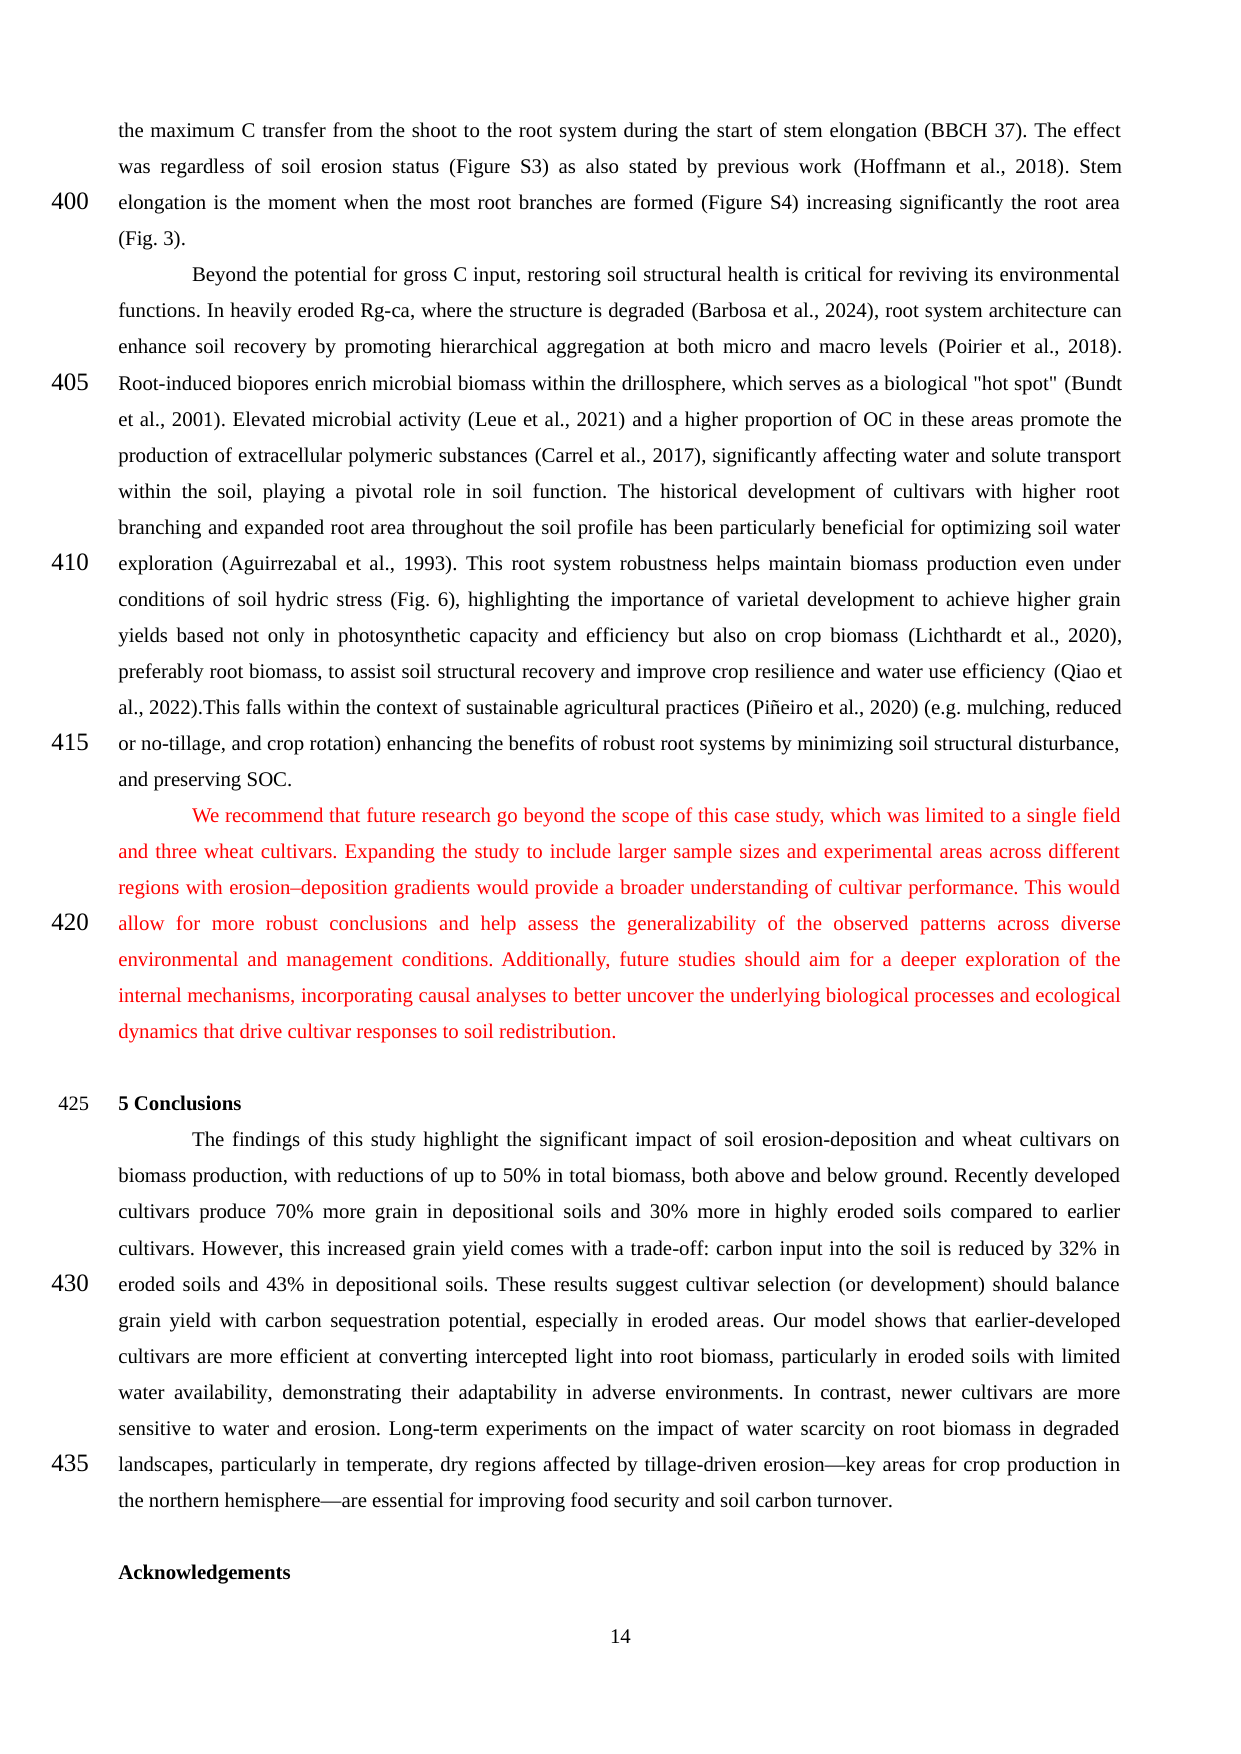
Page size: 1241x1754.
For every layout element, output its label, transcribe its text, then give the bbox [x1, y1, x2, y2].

text Beyond the potential for gross C input, restoring soil structural health is critical for reviving its environmental functions. In heavily eroded Rg-ca, where the structure is degraded (Barbosa et al., 2024), root system architecture can enhance soil recovery by promoting hierarchical aggregation at both micro and macro levels (Poirier et al., 2018). Root-induced biopores enrich microbial biomass within the drillosphere, which serves as a biological "hot spot" (Bundt et al., 2001). Elevated microbial activity (Leue et al., 2021) and a higher proportion of OC in these areas promote the production of extracellular polymeric substances (Carrel et al., 2017), significantly affecting water and solute transport within the soil, playing a pivotal role in soil function. The historical development of cultivars with higher root branching and expanded root area throughout the soil profile has been particularly beneficial for optimizing soil water exploration (Aguirrezabal et al., 1993). This root system robustness helps maintain biomass production even under conditions of soil hydric stress (Fig. 6), highlighting the importance of varietal development to achieve higher grain yields based not only in photosynthetic capacity and efficiency but also on crop biomass (Lichthardt et al., 2020), preferably root biomass, to assist soil structural recovery and improve crop resilience and water use efficiency (Qiao et al., 2022).This falls within the context of sustainable agricultural practices (Piñeiro et al., 2020) (e.g. mulching, reduced or no-tillage, and crop rotation) enhancing the benefits of robust root systems by minimizing soil structural disturbance, and preserving SOC. [118, 262, 1122, 791]
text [118, 118, 1122, 250]
text Acknowledgements [118, 1560, 1122, 1584]
text The findings of this study highlight the significant impact of soil erosion-deposition and wheat cultivars on biomass production, with reductions of up to 50% in total biomass, both above and below ground. Recently developed cultivars produce 70% more grain in depositional soils and 30% more in highly eroded soils compared to earlier cultivars. However, this increased grain yield comes with a trade-off: carbon input into the soil is reduced by 32% in eroded soils and 43% in depositional soils. These results suggest cultivar selection (or development) should balance grain yield with carbon sequestration potential, especially in eroded areas. Our model shows that earlier-developed cultivars are more efficient at converting intercepted light into root biomass, particularly in eroded soils with limited water availability, demonstrating their adaptability in adverse environments. In contrast, newer cultivars are more sensitive to water and erosion. Long-term experiments on the impact of water scarcity on root biomass in degraded landscapes, particularly in temperate, dry regions affected by tillage-driven erosion—key areas for crop production in the northern hemisphere—are essential for improving food security and soil carbon turnover. [118, 1127, 1122, 1512]
text 5 Conclusions [118, 1091, 1122, 1115]
text We recommend that future research go beyond the scope of this case study, which was limited to a single field and three wheat cultivars. Expanding the study to include larger sample sizes and experimental areas across different regions with erosion–deposition gradients would provide a broader understanding of cultivar performance. This would allow for more robust conclusions and help assess the generalizability of the observed patterns across diverse environmental and management conditions. Additionally, future studies should aim for a deeper exploration of the internal mechanisms, incorporating causal analyses to better uncover the underlying biological processes and ecological dynamics that drive cultivar responses to soil redistribution. [118, 803, 1122, 1043]
